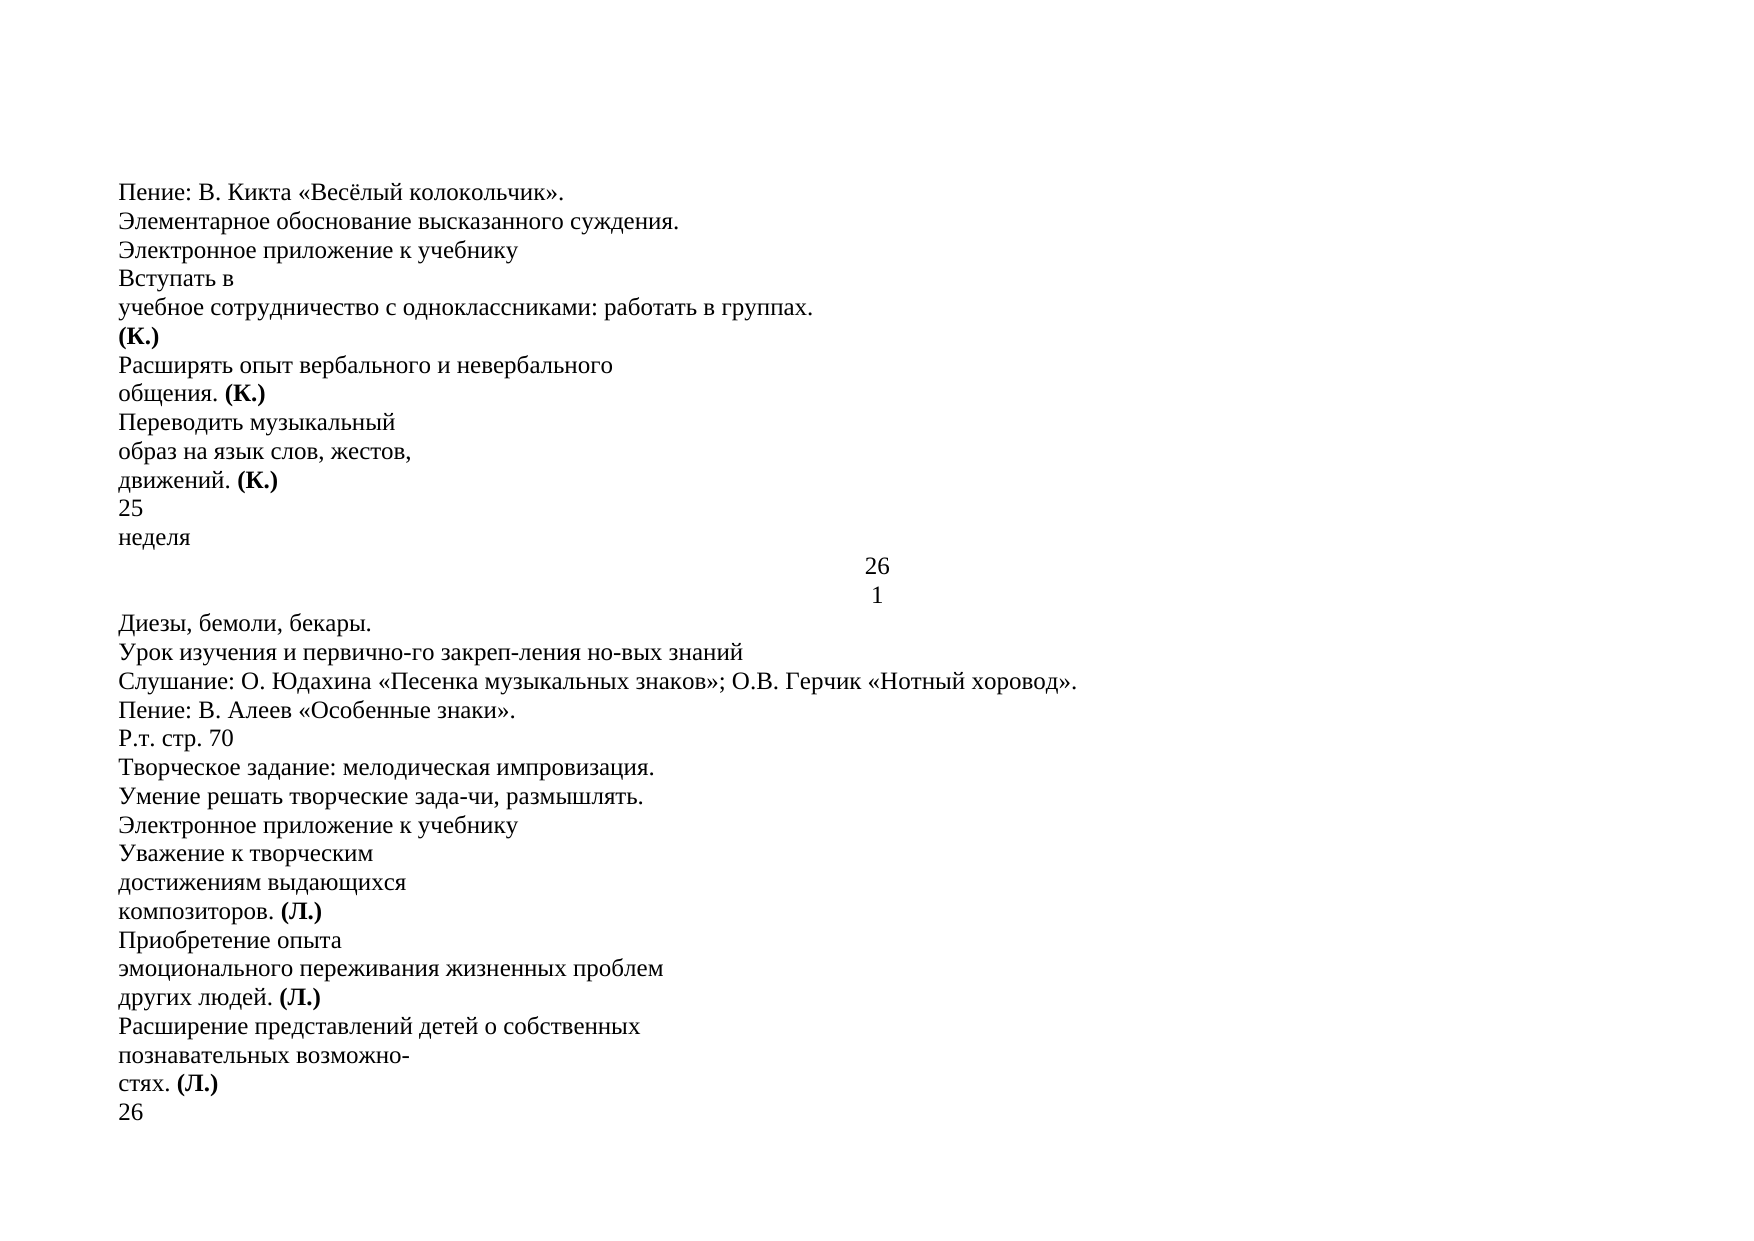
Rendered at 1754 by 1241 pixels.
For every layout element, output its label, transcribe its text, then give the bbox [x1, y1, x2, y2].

text Электронное приложение к учебнику [118, 810, 1636, 838]
text Расширять опыт вербального и невербального [118, 350, 1636, 378]
text 1 [118, 580, 1636, 608]
text Приобретение опыта [118, 925, 1636, 953]
text движений. (К.) [118, 465, 1636, 493]
text Электронное приложение к учебнику [118, 235, 1636, 263]
text других людей. (Л.) [118, 982, 1636, 1011]
text Умение решать творческие зада-чи, размышлять. [118, 781, 1636, 810]
text Уважение к творческим [118, 838, 1636, 867]
text 26 [118, 1097, 1636, 1126]
text Элементарное обоснование высказанного суждения. [118, 206, 1636, 235]
text эмоционального переживания жизненных проблем [118, 953, 1636, 982]
text достижениям выдающихся [118, 867, 1636, 896]
text Творческое задание: мелодическая импровизация. [118, 752, 1636, 781]
text Урок изучения и первично-го закреп-ления но-вых знаний [118, 637, 1636, 666]
text образ на язык слов, жестов, [118, 436, 1636, 465]
text композиторов. (Л.) [118, 896, 1636, 925]
text Диезы, бемоли, бекары. [118, 608, 1636, 637]
text Пение: В. Алеев «Особенные знаки». [118, 695, 1636, 723]
text 26 [118, 551, 1636, 580]
text неделя [118, 522, 1636, 551]
text Расширение представлений детей о собственных [118, 1011, 1636, 1040]
text Переводить музыкальный [118, 407, 1636, 436]
text Р.т. стр. 70 [118, 723, 1636, 752]
text общения. (К.) [118, 378, 1636, 407]
text (К.) [118, 321, 1636, 350]
text 25 [118, 493, 1636, 522]
text стях. (Л.) [118, 1068, 1636, 1097]
text Слушание: О. Юдахина «Песенка музыкальных знаков»; О.В. Герчик «Нотный хоровод». [118, 666, 1636, 695]
text Пение: В. Кикта «Весёлый колокольчик». [118, 177, 1636, 206]
text Вступать в [118, 263, 1636, 292]
text учебное сотрудничество с одноклассниками: работать в группах. [118, 292, 1636, 321]
text познавательных возможно- [118, 1040, 1636, 1068]
